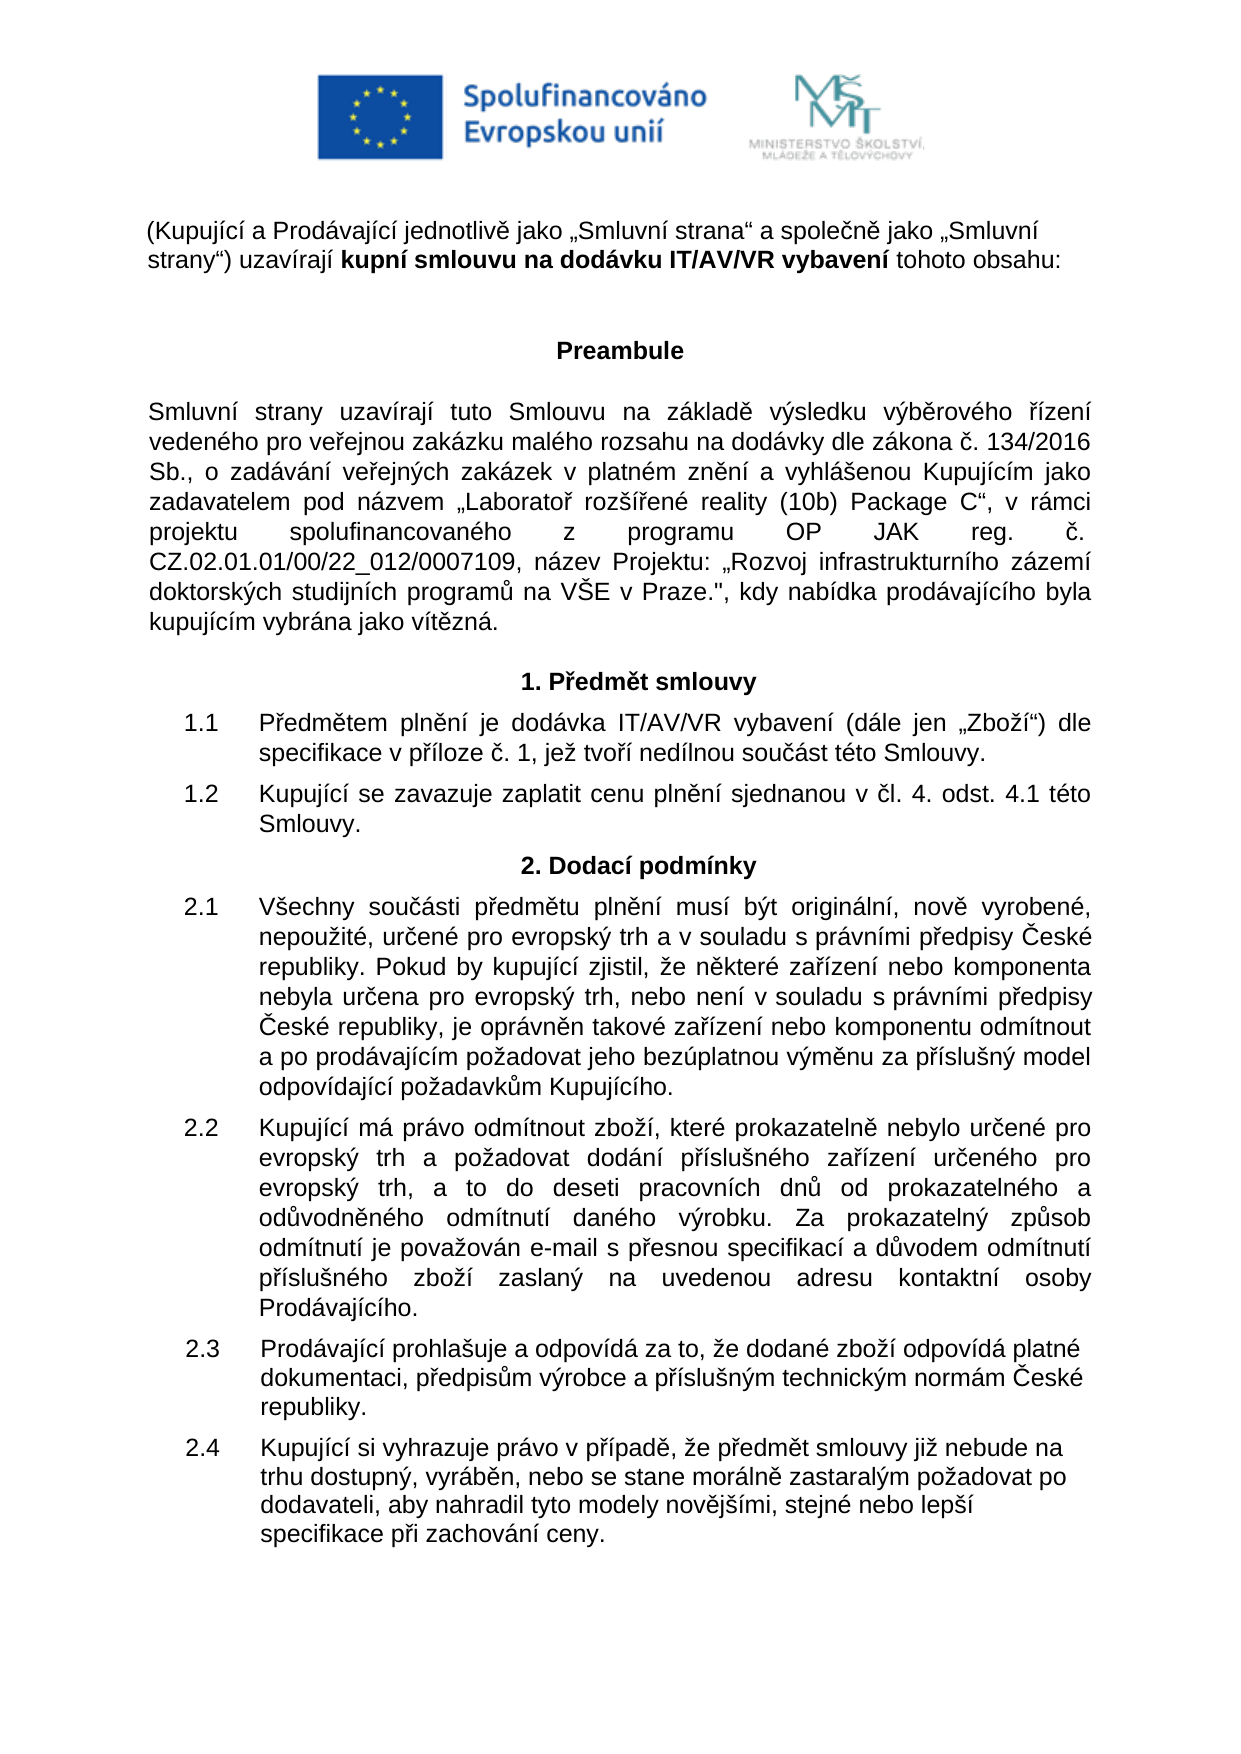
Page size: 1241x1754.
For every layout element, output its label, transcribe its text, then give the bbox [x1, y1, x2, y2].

text 2.2 Kupující má právo odmítnout zboží, které prokazatelně nebylo určené pro evropský trh a požadovat dodání příslušného zařízení určeného pro evropský trh, a to do deseti pracovních dnů od prokazatelného a odůvodněného odmítnutí daného výrobku. Za prokazatelný způsob odmítnutí je považován e-mail s přesnou specifikací a důvodem odmítnutí příslušného zboží zaslaný na uvedenou adresu kontaktní osoby Prodávajícího. [184, 1113, 1093, 1321]
text 1.1 Předmětem plnění je dodávka IT/AV/VR vybavení (dále jen „Zboží“) dle specifikace v příloze č. 1, jež tvoří nedílnou součást této Smlouvy. [184, 708, 1093, 767]
subtitle Preambule [185, 336, 1055, 365]
text (Kupující a Prodávající jednotlivě jako „Smluvní strana“ a společně jako „Smluvní strany“) uzavírají kupní smlouvu na dodávku IT/AV/VR vybavení tohoto obsahu: [146, 216, 1093, 273]
subtitle 1. Předmět smlouvy [185, 667, 1092, 695]
text Smluvní strany uzavírají tuto Smlouvu na základě výsledku výběrového řízení vedeného pro veřejnou zakázku malého rozsahu na dodávky dle zákona č. 134/2016 Sb., o zadávání veřejných zakázek v platném znění a vyhlášenou Kupujícím jako zadavatelem pod názvem „Laboratoř rozšířené reality (10b) Package C“, v rámci projektu spolufinancovaného z programu OP JAK reg. č. CZ.02.01.01/00/22_012/0007109, název Projektu: „Rozvoj infrastrukturního zázemí doktorských studijních programů na VŠE v Praze.", kdy nabídka prodávajícího byla kupujícím vybrána jako vítězná. [148, 397, 1093, 635]
text 2.4 Kupující si vyhrazuje právo v případě, že předmět smlouvy již nebude na trhu dostupný, vyráběn, nebo se stane morálně zastaralým požadovat po dodavateli, aby nahradil tyto modely novějšími, stejné nebo lepší specifikace při zachování ceny. [185, 1433, 1093, 1548]
text 2.1 Všechny součásti předmětu plnění musí být originální, nově vyrobené, nepoužité, určené pro evropský trh a v souladu s právními předpisy České republiky. Pokud by kupující zjistil, že některé zařízení nebo komponenta nebyla určena pro evropský trh, nebo není v souladu s právními předpisy České republiky, je oprávněn takové zařízení nebo komponentu odmítnout a po prodávajícím požadovat jeho bezúplatnou výměnu za příslušný model odpovídající požadavkům Kupujícího. [184, 892, 1093, 1100]
subtitle 2. Dodací podmínky [185, 851, 1092, 880]
text 1.2 Kupující se zavazuje zaplatit cenu plnění sjednanou v čl. 4. odst. 4.1 této Smlouvy. [184, 779, 1093, 838]
picture [316, 73, 925, 162]
text 2.3 Prodávající prohlašuje a odpovídá za to, že dodané zboží odpovídá platné dokumentaci, předpisům výrobce a příslušným technickým normám České republiky. [185, 1334, 1093, 1421]
